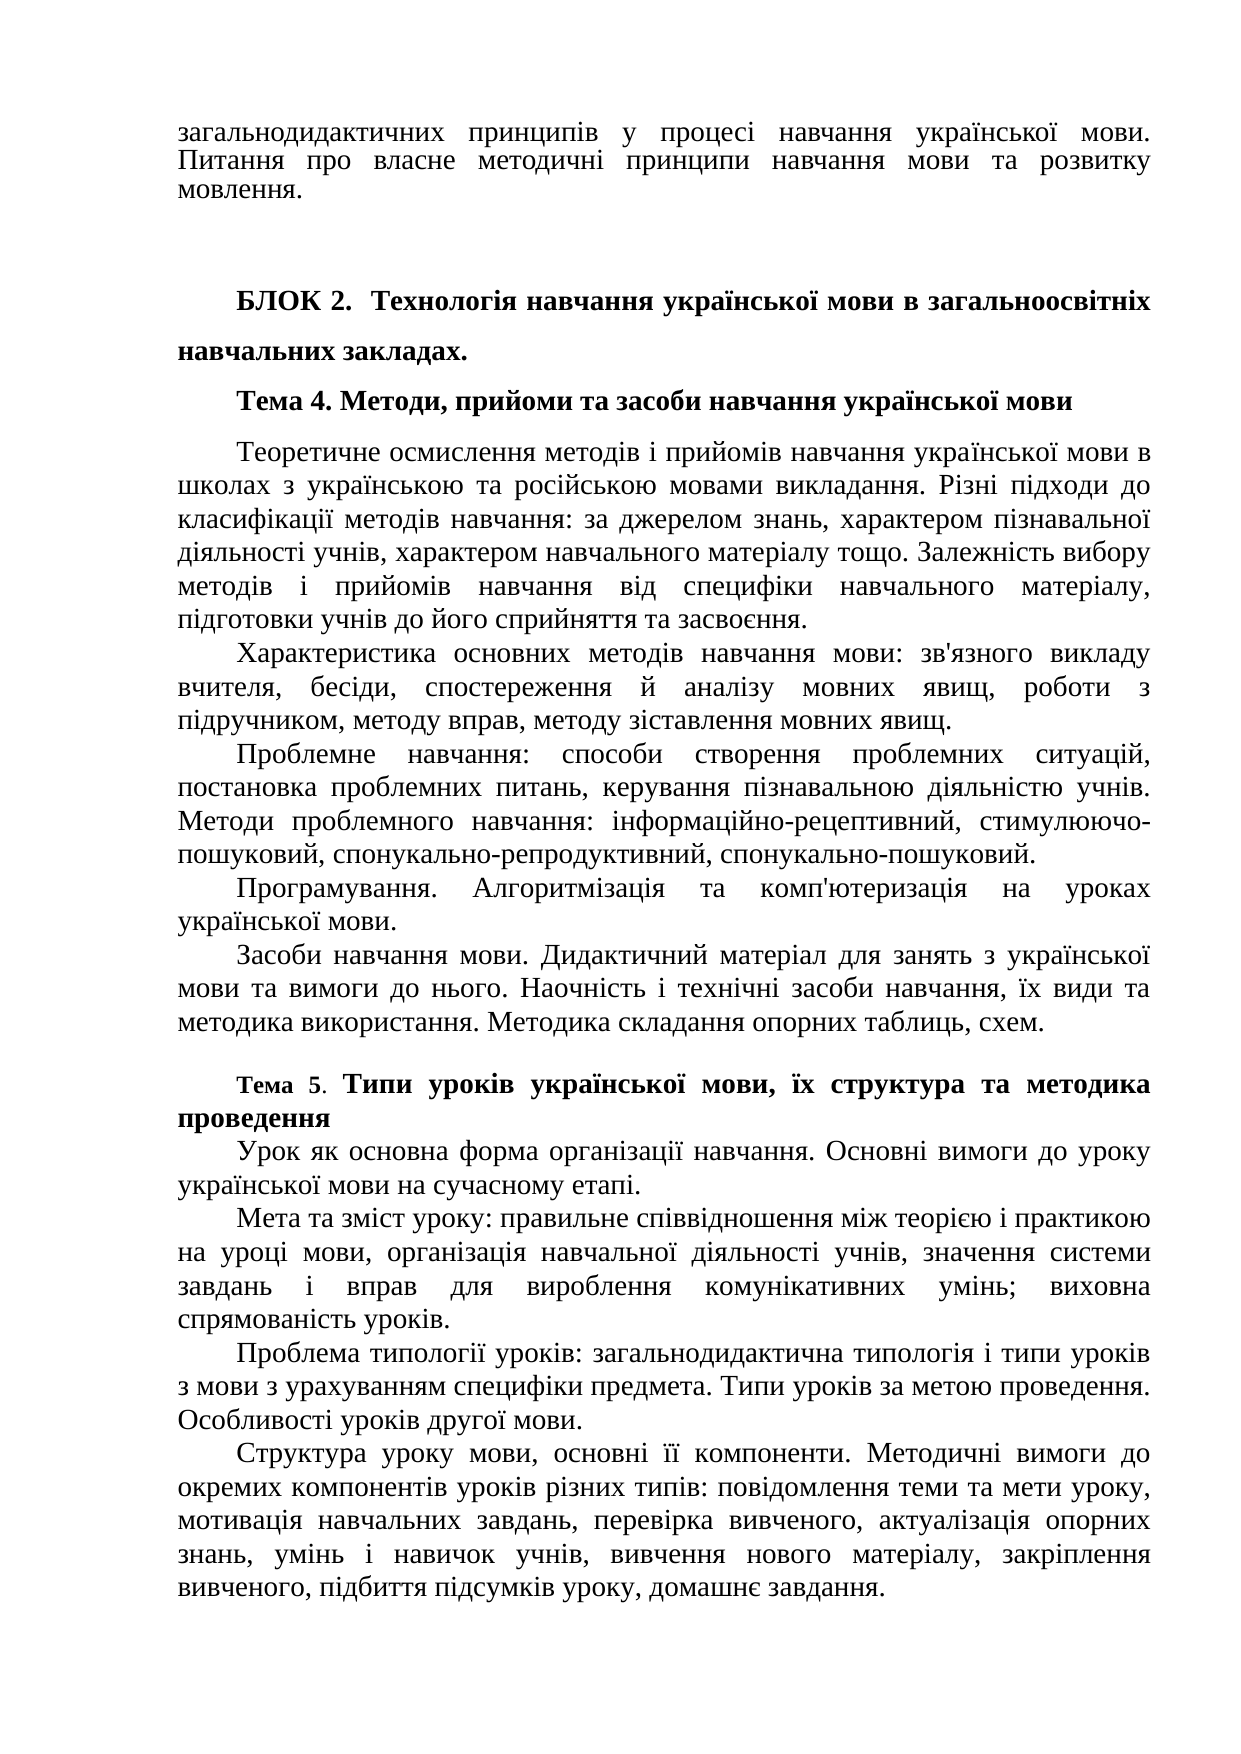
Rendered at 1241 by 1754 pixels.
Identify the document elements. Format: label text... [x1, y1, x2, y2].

text Структура уроку мови, основні її компоненти. Методичні вимоги до окремих компонентів уроків різних типів: повідомлення теми та мети уроку, мотивація навчальних завдань, перевірка вивченого, актуалізація опорних знань, умінь і навичок учнів, вивчення нового матеріалу, закріплення вивченого, підбиття підсумків уроку, домашнє завдання. [177, 1435, 1152, 1603]
text Проблема типології уроків: загальнодидактична типологія і типи уроків з мови з урахуванням специфіки предмета. Типи уроків за метою проведення. Особливості уроків другої мови. [177, 1335, 1152, 1435]
text Засоби навчання мови. Дидактичний матеріал для занять з української мови та вимоги до нього. Наочність і технічні засоби навчання, їх види та методика використання. Методика складання опорних таблиць, схем. [177, 937, 1152, 1038]
text БЛОК 2. Технологія навчання української мови в загальноосвітніх навчальних закладах. [177, 283, 1152, 367]
text Тема 4. Методи, прийоми та засоби навчання української мови [177, 383, 1152, 417]
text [177, 118, 1152, 204]
text Урок як основна форма організації навчання. Основні вимоги до уроку української мови на сучасному етапі. [177, 1133, 1152, 1201]
text Характеристика основних методів навчання мови: зв'язного викладу вчителя, бесіди, спостереження й аналізу мовних явищ, роботи з підручником, методу вправ, методу зіставлення мовних явищ. [177, 635, 1152, 736]
text Проблемне навчання: способи створення проблемних ситуацій, постановка проблемних питань, керування пізнавальною діяльністю учнів. Методи проблемного навчання: інформаційно-рецептивний, стимулюючо-пошуковий, спонукально-репродуктивний, спонукально-пошуковий. [177, 736, 1152, 870]
text Мета та зміст уроку: правильне співвідношення між теорією і практикою на уроці мови, організація навчальної діяльності учнів, значення системи завдань і вправ для вироблення комунікативних умінь; виховна спрямованість уроків. [177, 1201, 1152, 1335]
text Програмування. Алгоритмізація та комп'ютеризація на уроках української мови. [177, 870, 1152, 937]
text Тема 5. Типи уроків української мови, їх структура та методика проведення [177, 1066, 1152, 1133]
text Теоретичне осмислення методів і прийомів навчання української мови в школах з українською та російською мовами викладання. Різні підходи до класифікації методів навчання: за джерелом знань, характером пізнавальної діяльності учнів, характером навчального матеріалу тощо. Залежність вибору методів і прийомів навчання від специфіки навчального матеріалу, підготовки учнів до його сприйняття та засвоєння. [177, 434, 1152, 635]
